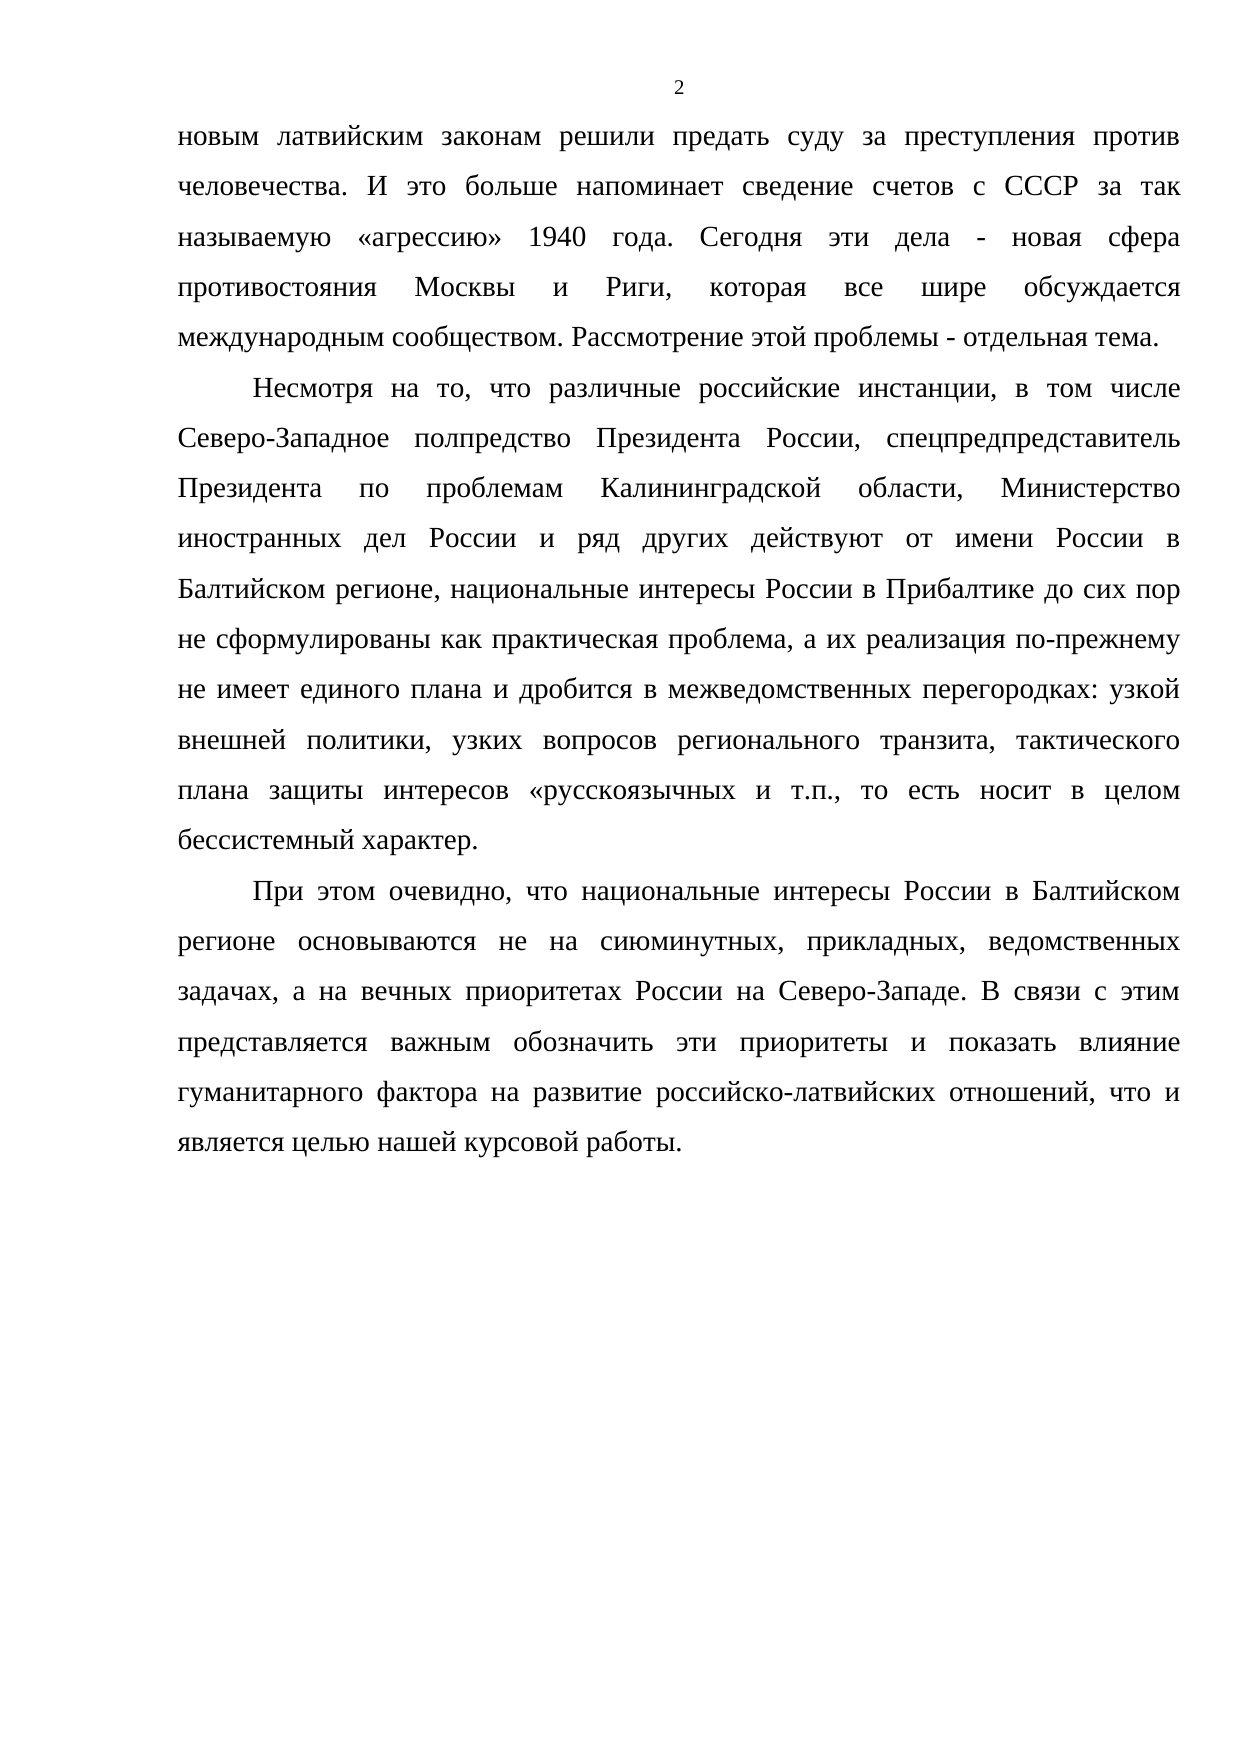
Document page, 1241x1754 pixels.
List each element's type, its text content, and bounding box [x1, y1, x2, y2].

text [177, 118, 1181, 353]
text Несмотря на то, что различные российские инстанции, в том числе Северо-Западное полпредство Президента России, спецпредпредставитель Президента по проблемам Калининградской области, Министерство иностранных дел России и ряд других действуют от имени России в Балтийском регионе, национальные интересы России в Прибалтике до сих пор не сформулированы как практическая проблема, а их реализация по-прежнему не имеет единого плана и дробится в межведомственных перегородках: узкой внешней политики, узких вопросов регионального транзита, тактического плана защиты интересов «русскоязычных и т.п., то есть носит в целом бессистемный характер. [177, 370, 1181, 856]
text При этом очевидно, что национальные интересы России в Балтийском регионе основываются не на сиюминутных, прикладных, ведомственных задачах, а на вечных приоритетах России на Северо-Западе. В связи с этим представляется важным обозначить эти приоритеты и показать влияние гуманитарного фактора на развитие российско-латвийских отношений, что и является целью нашей курсовой работы. [177, 873, 1181, 1158]
